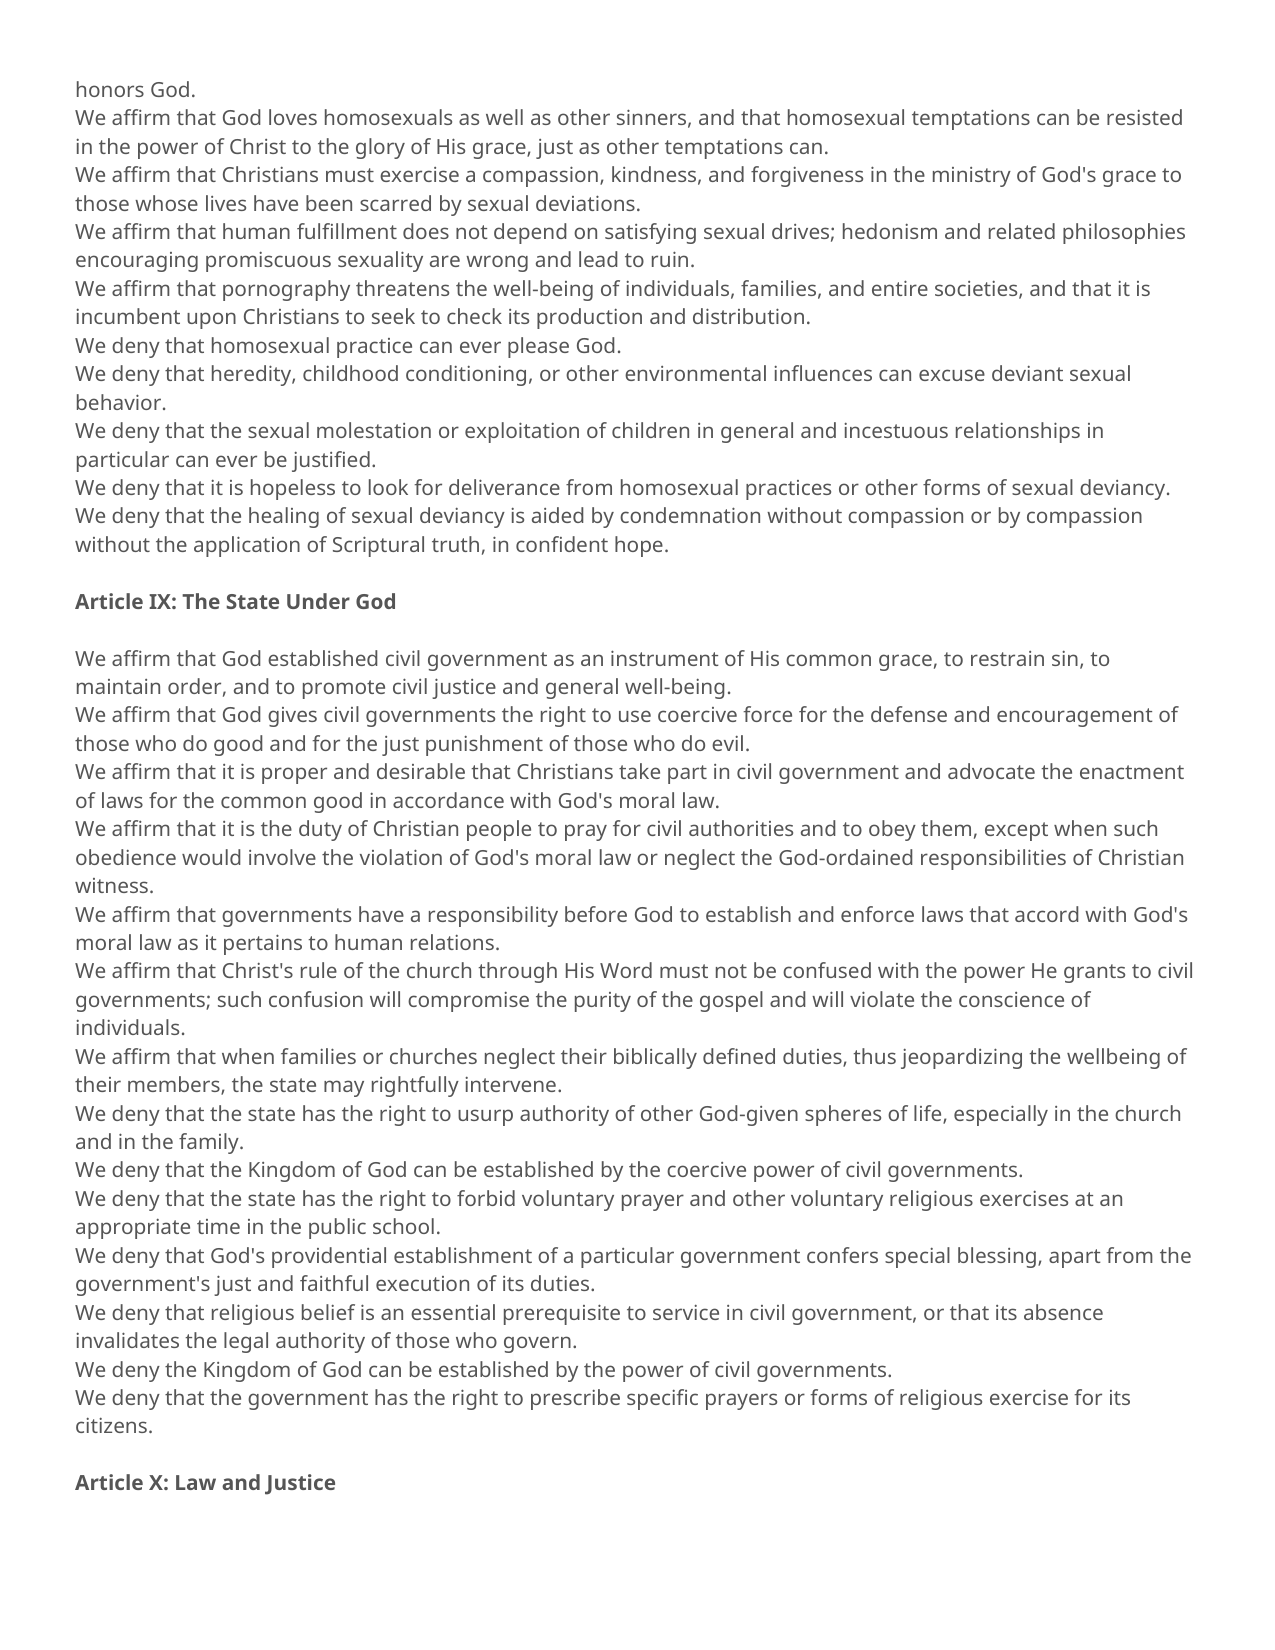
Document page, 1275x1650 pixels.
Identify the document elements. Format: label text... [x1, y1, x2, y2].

text We deny that homosexual practice can ever please God. We deny that heredity, childhood conditioning, or other environmental influences can excuse deviant sexual behavior. We deny that the sexual molestation or exploitation of children in general and incestuous relationships in particular can ever be justified. We deny that it is hopeless to look for deliverance from homosexual practices or other forms of sexual deviancy. We deny that the healing of sexual deviancy is aided by condemnation without compassion or by compassion without the application of Scriptural truth, in confident hope. [75, 331, 1200, 558]
text We deny that the state has the right to usurp authority of other God-given spheres of life, especially in the church and in the family. We deny that the Kingdom of God can be established by the coercive power of civil governments. We deny that the state has the right to forbid voluntary prayer and other voluntary religious exercises at an appropriate time in the public school. We deny that God's providential establishment of a particular government confers special blessing, apart from the government's just and faithful execution of its duties. We deny that religious belief is an essential prerequisite to service in civil government, or that its absence invalidates the legal authority of those who govern. We deny the Kingdom of God can be established by the power of civil governments. We deny that the government has the right to prescribe specific prayers or forms of religious exercise for its citizens. [75, 1099, 1200, 1440]
text Article IX: The State Under God [75, 587, 1200, 615]
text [75, 75, 1200, 331]
text We affirm that God established civil government as an instrument of His common grace, to restrain sin, to maintain order, and to promote civil justice and general well-being. We affirm that God gives civil governments the right to use coercive force for the defense and encouragement of those who do good and for the just punishment of those who do evil. We affirm that it is proper and desirable that Christians take part in civil government and advocate the enactment of laws for the common good in accordance with God's moral law. We affirm that it is the duty of Christian people to pray for civil authorities and to obey them, except when such obedience would involve the violation of God's moral law or neglect the God-ordained responsibilities of Christian witness. We affirm that governments have a responsibility before God to establish and enforce laws that accord with God's moral law as it pertains to human relations. We affirm that Christ's rule of the church through His Word must not be confused with the power He grants to civil governments; such confusion will compromise the purity of the gospel and will violate the conscience of individuals. We affirm that when families or churches neglect their biblically defined duties, thus jeopardizing the wellbeing of their members, the state may rightfully intervene. [75, 644, 1200, 1099]
text Article X: Law and Justice [75, 1468, 1200, 1497]
